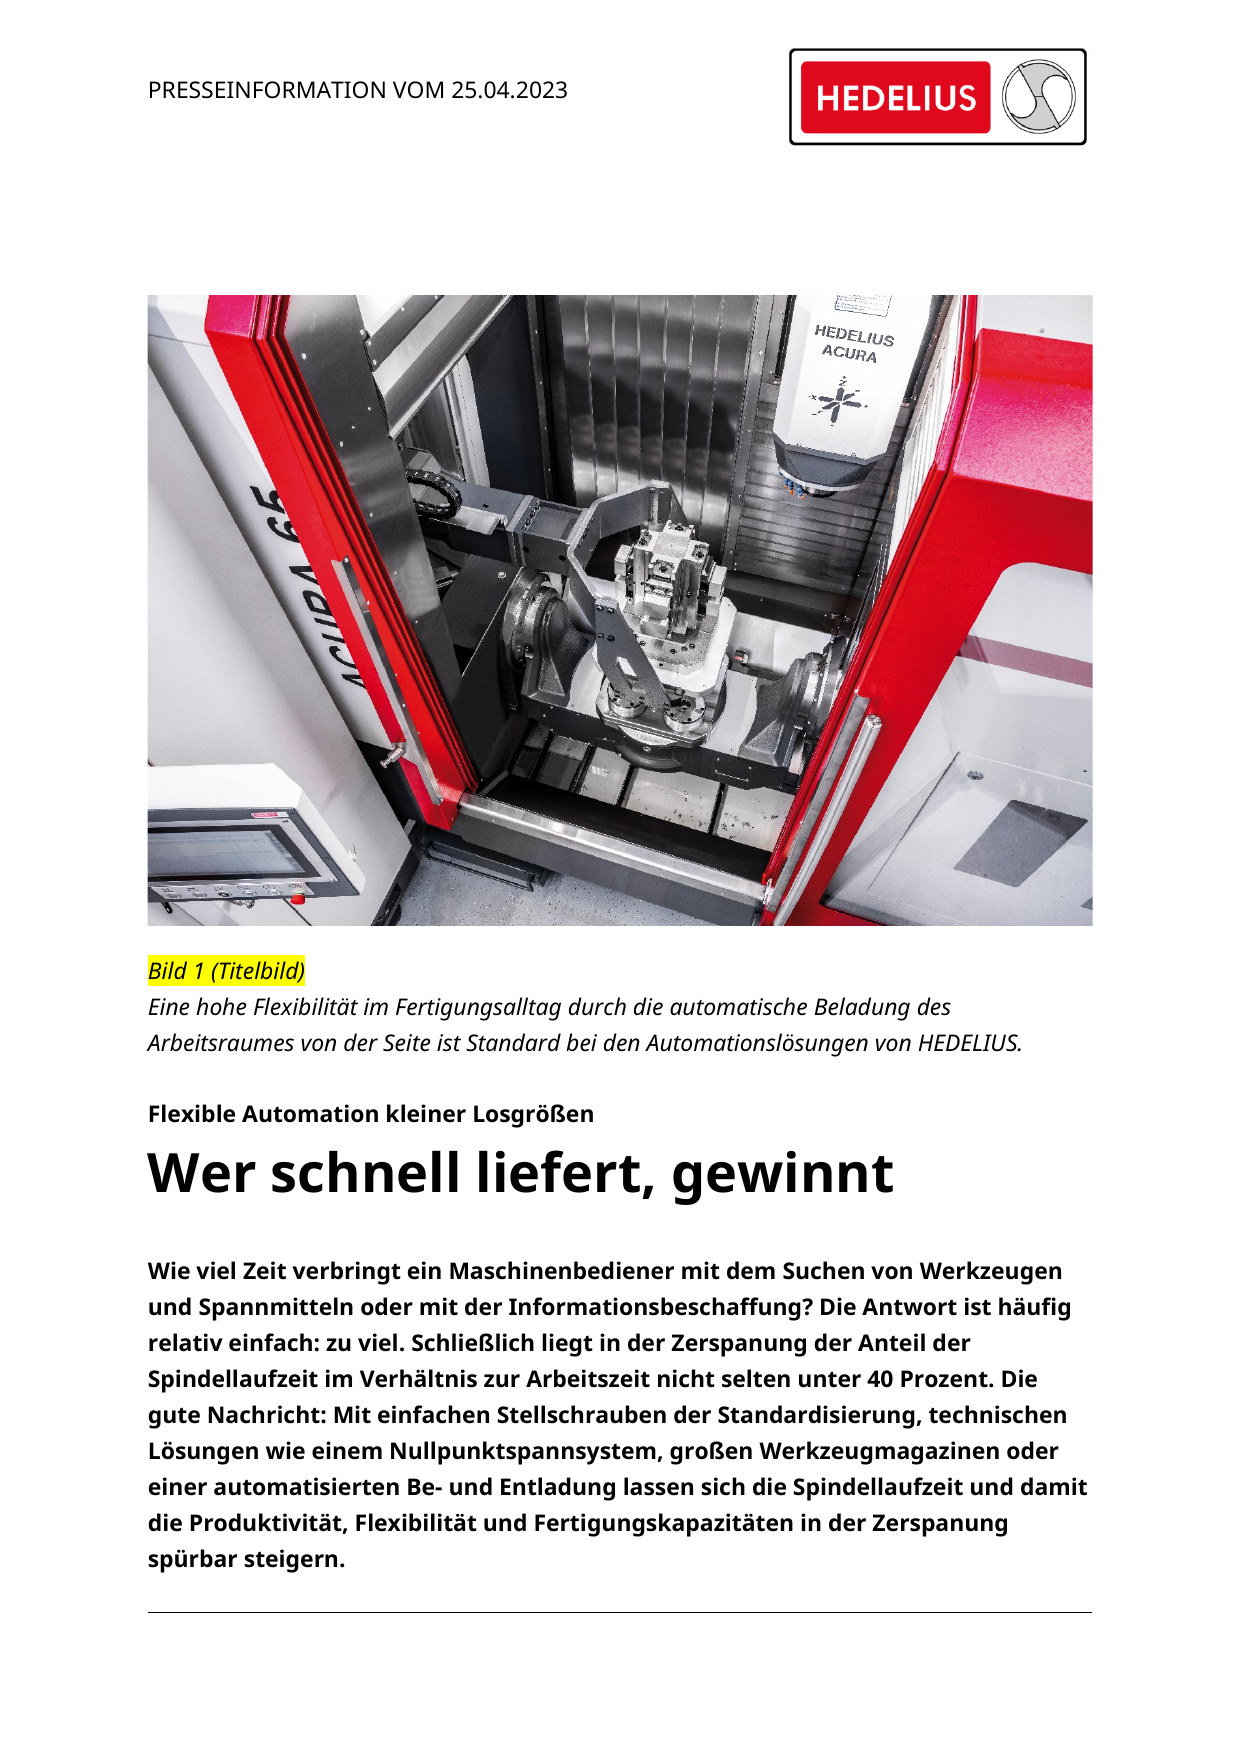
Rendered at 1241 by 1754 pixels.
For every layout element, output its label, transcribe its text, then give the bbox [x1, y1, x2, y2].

text Eine hohe Flexibilität im Fertigungsalltag durch die automatische Beladung des Arbeitsraumes von der Seite ist Standard bei den Automationslösungen von HEDELIUS. [148, 991, 1092, 1058]
text Wie viel Zeit verbringt ein Maschinenbediener mit dem Suchen von Werkzeugen und Spannmitteln oder mit der Informationsbeschaffung? Die Antwort ist häufig relativ einfach: zu viel. Schließlich liegt in der Zerspanung der Anteil der Spindellaufzeit im Verhältnis zur Arbeitszeit nicht selten unter 40 Prozent. Die gute Nachricht: Mit einfachen Stellschrauben der Standardisierung, technischen Lösungen wie einem Nullpunktspannsystem, großen Werkzeugmagazinen oder einer automatisierten Be- und Entladung lassen sich die Spindellaufzeit und damit die Produktivität, Flexibilität und Fertigungskapazitäten in der Zerspanung spürbar steigern. [148, 1255, 1092, 1574]
picture [147, 295, 1093, 926]
text Flexible Automation kleiner Losgrößen [148, 1098, 1092, 1129]
picture [783, 42, 1090, 149]
text Wer schnell liefert, gewinnt [148, 1134, 1092, 1208]
text Bild 1 (Titelbild) [148, 954, 1092, 986]
